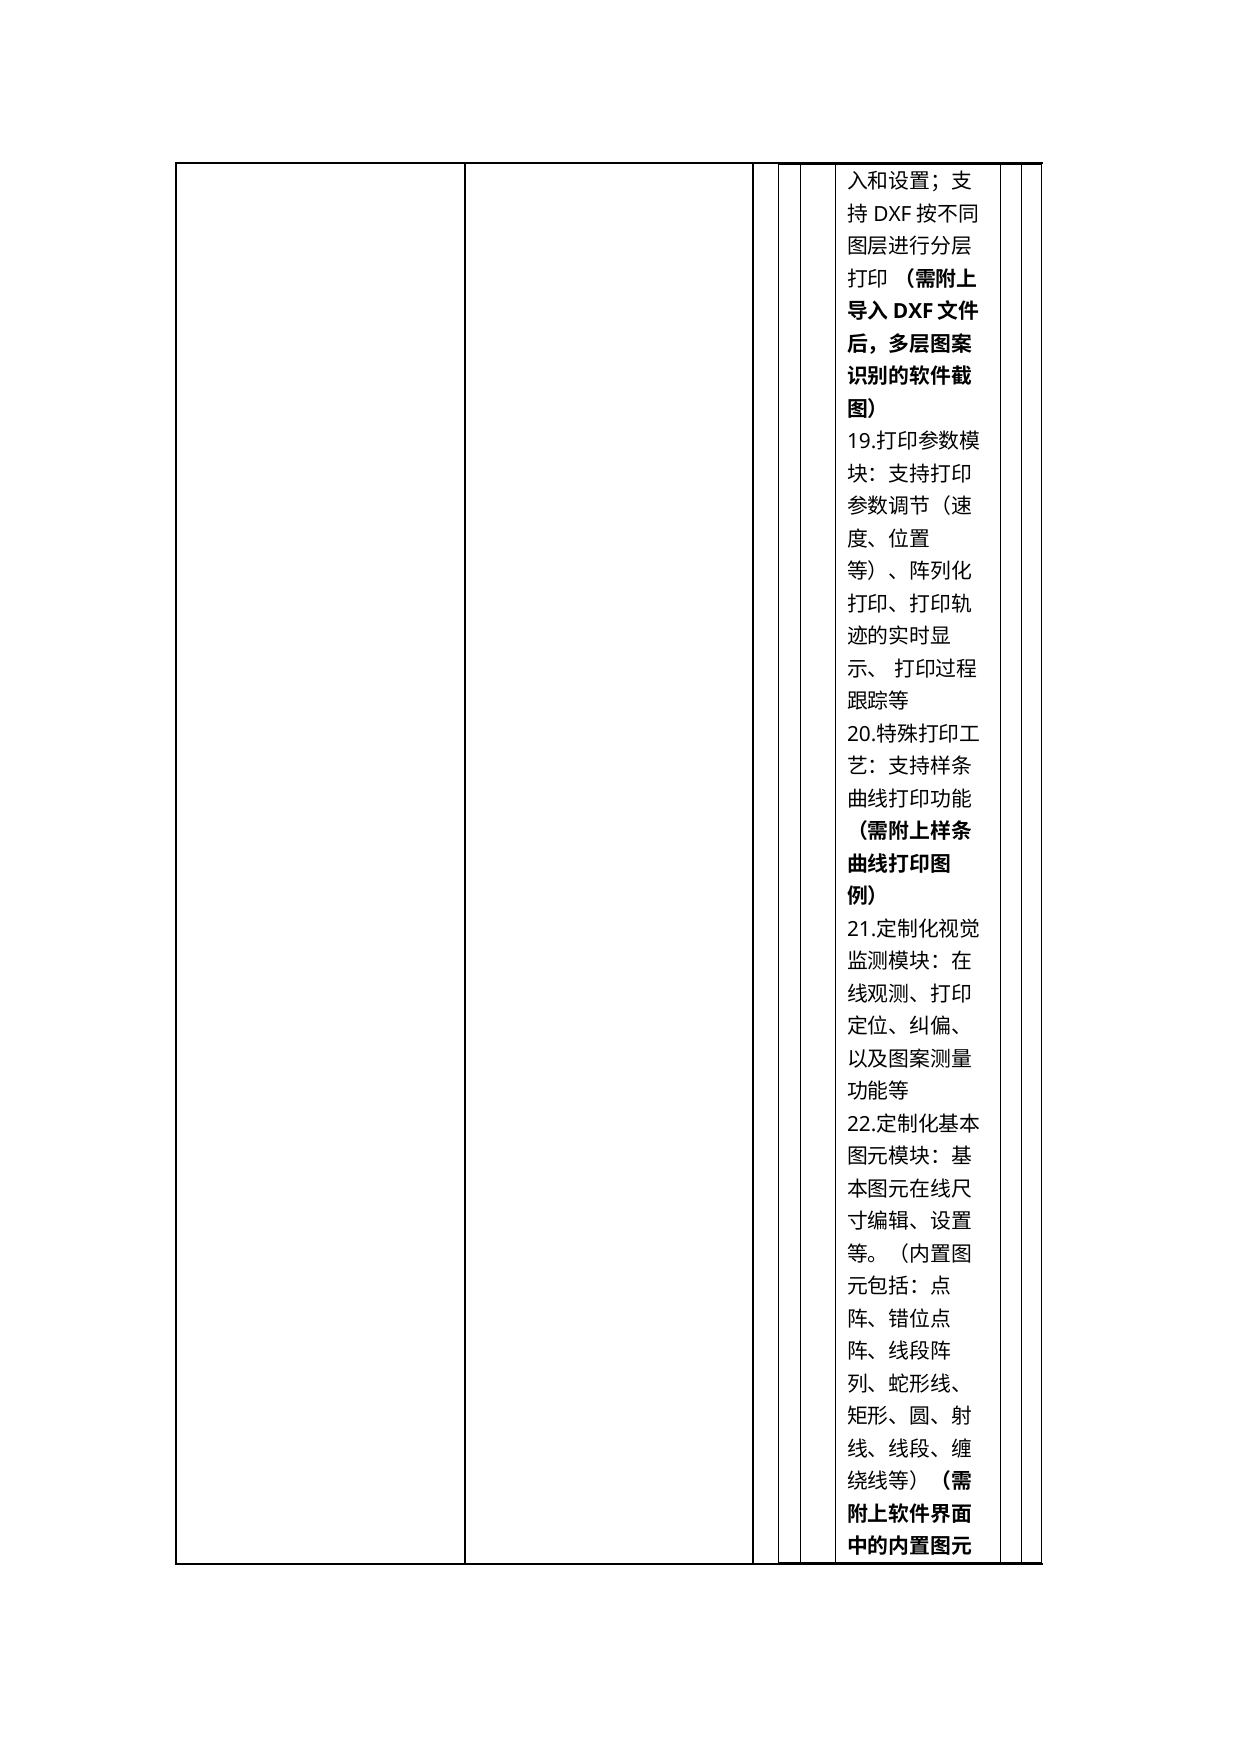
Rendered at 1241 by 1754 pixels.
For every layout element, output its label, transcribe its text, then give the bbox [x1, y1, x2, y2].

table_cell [779, 165, 800, 1562]
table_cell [836, 165, 1000, 1562]
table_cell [1001, 165, 1021, 1562]
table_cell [801, 165, 835, 1562]
table_cell [466, 164, 752, 1563]
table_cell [1022, 165, 1041, 1562]
table_cell 1 [177, 164, 464, 1563]
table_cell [754, 164, 778, 1563]
